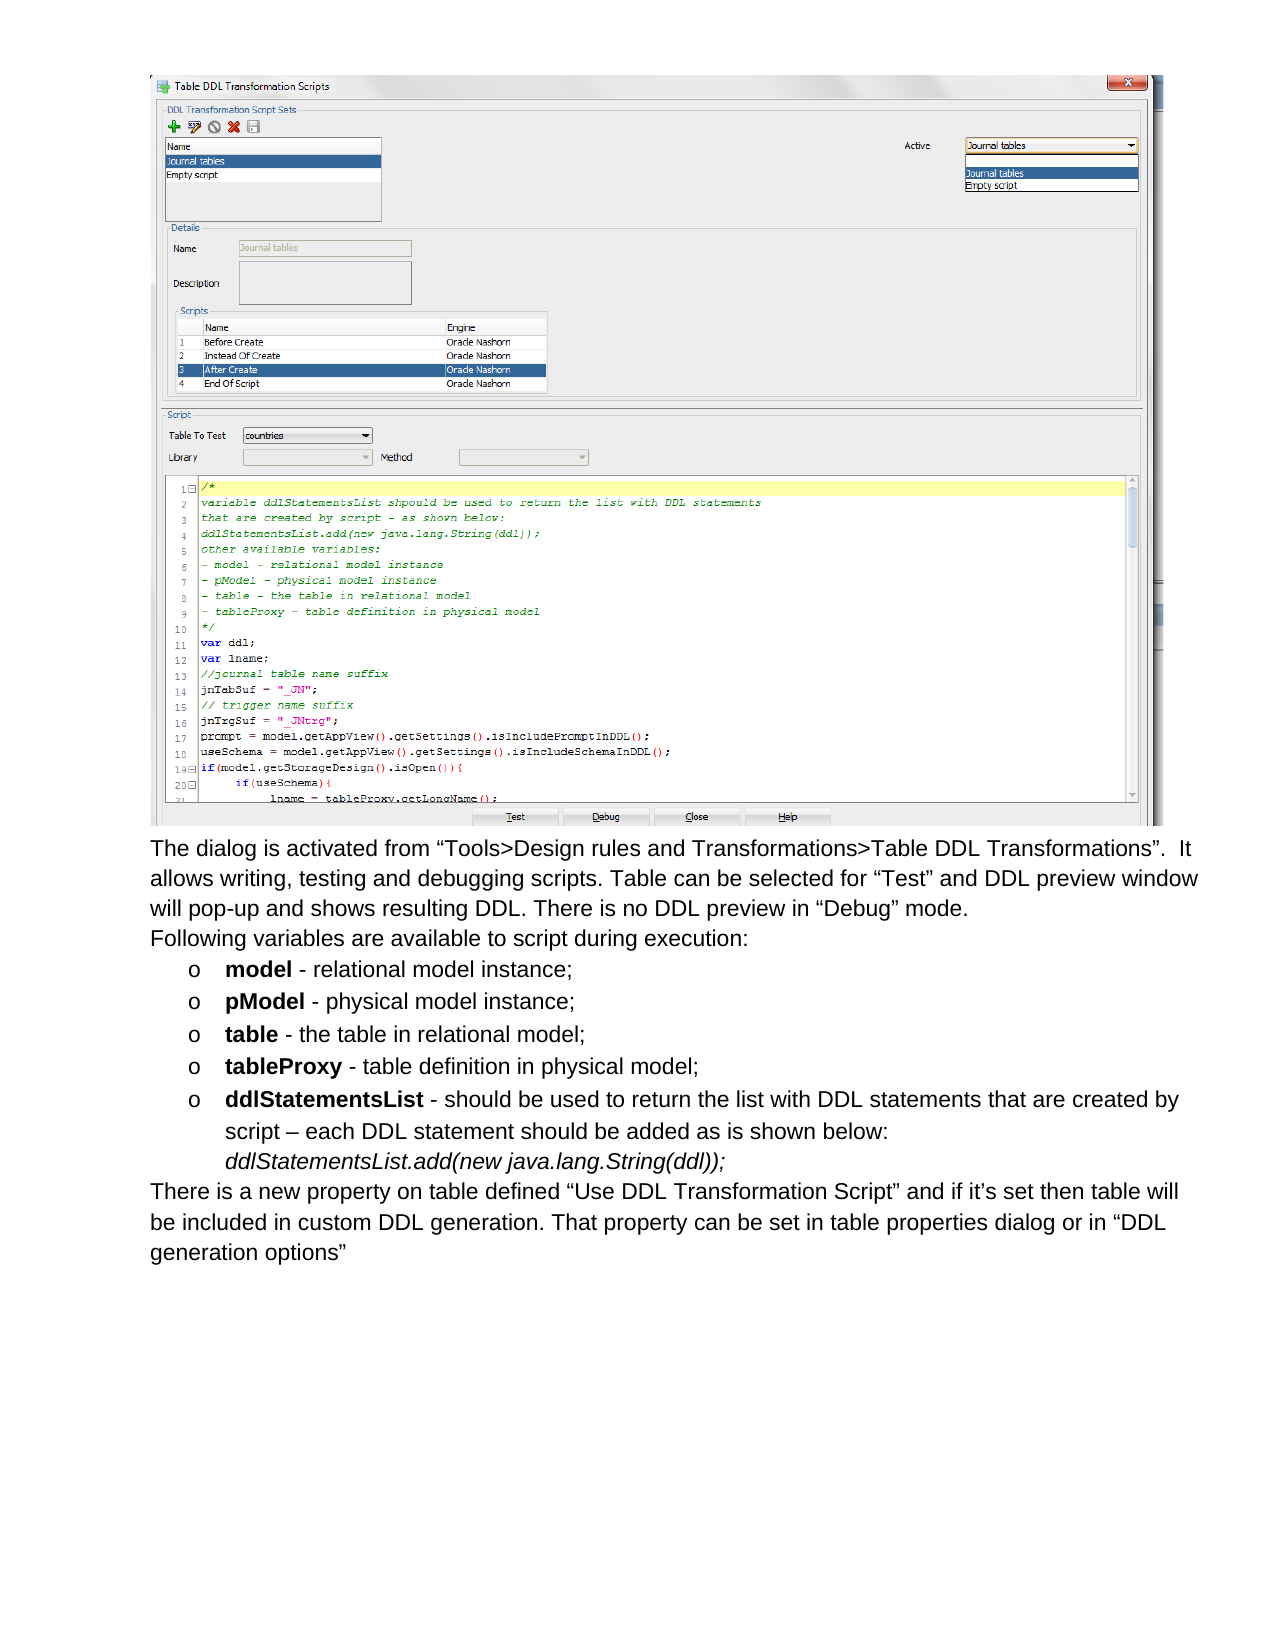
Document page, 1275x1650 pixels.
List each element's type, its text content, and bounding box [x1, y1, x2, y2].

list There is a new property on table defined “Use DDL Transformation Script” and if it’s set then table will be included in custom DDL generation. That property can be set in table properties dialog or in “DDL generation options” [150, 1178, 1200, 1265]
list table - the table in relational model; [187, 1021, 1200, 1049]
list Following variables are available to script during execution: [150, 925, 1200, 952]
list model - relational model instance; [187, 956, 1200, 984]
list pModel - physical model instance; [187, 988, 1200, 1016]
list tableProxy - table definition in physical model; [187, 1053, 1200, 1081]
picture [150, 75, 1164, 831]
list ddlStatementsList - should be used to return the list with DDL statements that are created by script – each DDL statement should be added as is shown below: ddlStatementsList.add(new java.lang.String(ddl)); [187, 1086, 1200, 1174]
list The dialog is activated from “Tools>Design rules and Transformations>Table DDL Transformations”. It allows writing, testing and debugging scripts. Table can be selected for “Test” and DDL preview window will pop-up and shows resulting DDL. There is no DDL preview in “Debug” mode. [150, 835, 1200, 922]
